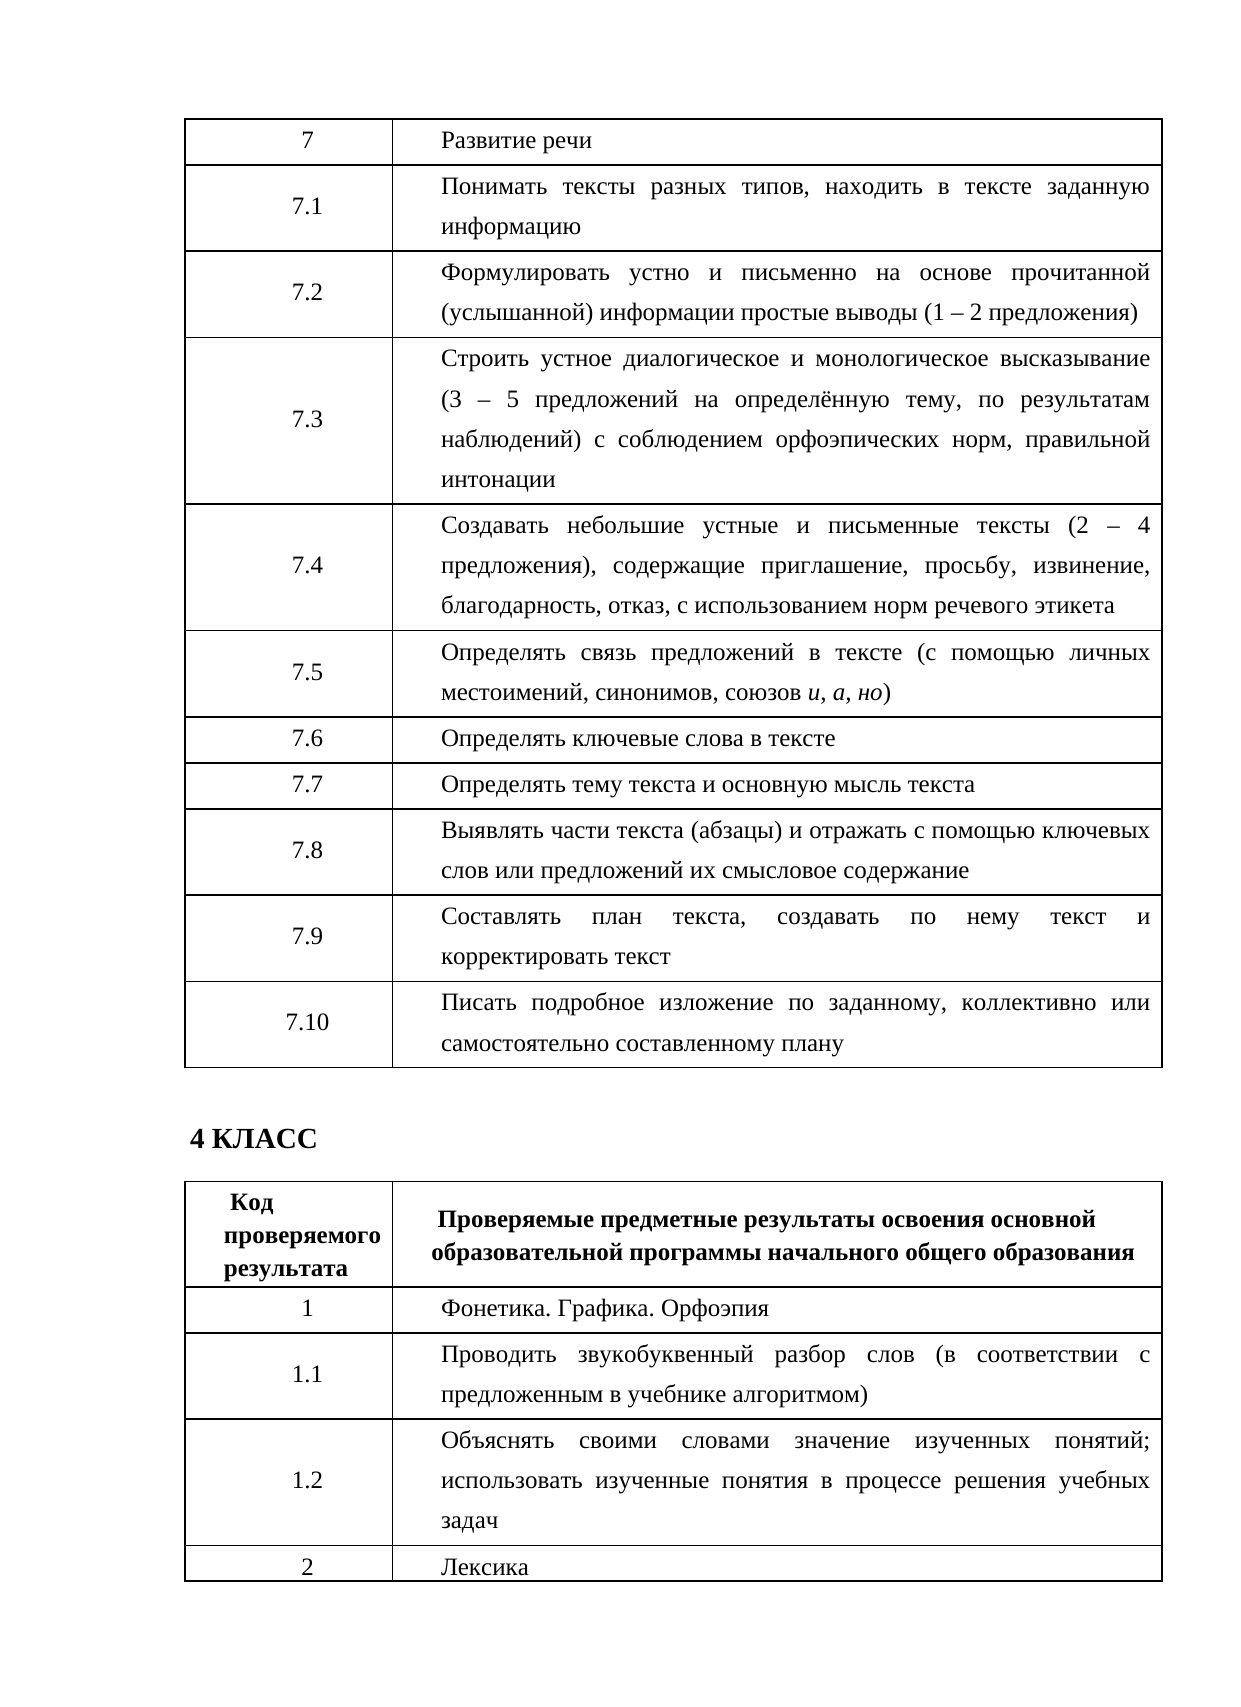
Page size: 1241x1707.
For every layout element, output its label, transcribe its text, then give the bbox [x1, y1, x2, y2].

table_cell Проводить звукобуквенный разбор слов (в соответствии с предложенным в учебнике алгоритмом) [393, 1334, 1161, 1418]
table_cell Создавать небольшие устные и письменные тексты (2 – 4 предложения), содержащие приглашение, просьбу, извинение, благодарность, отказ, с использованием норм речевого этикета [393, 505, 1161, 630]
table_cell 7.8 [186, 810, 392, 894]
table_cell 7.10 [186, 982, 392, 1067]
table_cell 2 [186, 1546, 392, 1580]
table_cell Определять связь предложений в тексте (с помощью личных местоимений, синонимов, союзов и, а, но) [393, 631, 1161, 716]
table_cell 1 [186, 1288, 392, 1332]
table_cell 1.1 [186, 1334, 392, 1418]
table_cell 7.9 [186, 896, 392, 981]
table_cell Выявлять части текста (абзацы) и отражать с помощью ключевых слов или предложений их смысловое содержание [393, 810, 1161, 894]
table_cell Развитие речи [393, 120, 1161, 164]
table_cell Определять ключевые слова в тексте [393, 718, 1161, 762]
table_cell 7.5 [186, 631, 392, 716]
table_cell 7.4 [186, 505, 392, 630]
table_cell 7.1 [186, 166, 392, 250]
table_cell Писать подробное изложение по заданному, коллективно или самостоятельно составленному плану [393, 982, 1161, 1067]
table_cell 7.2 [186, 252, 392, 337]
table_cell Лексика [393, 1546, 1161, 1580]
text 4 КЛАСС [190, 1121, 1152, 1155]
table_cell Строить устное диалогическое и монологическое высказывание (3 – 5 предложений на определённую тему, по результатам наблюдений) с соблюдением орфоэпических норм, правильной интонации [393, 338, 1161, 503]
table_cell 7.7 [186, 764, 392, 808]
table_cell Определять тему текста и основную мысль текста [393, 764, 1161, 808]
table_cell Формулировать устно и письменно на основе прочитанной (услышанной) информации простые выводы (1 – 2 предложения) [393, 252, 1161, 337]
table_cell 7 [186, 120, 392, 164]
table_header Код проверяемого результата [186, 1182, 392, 1286]
table_cell 7.6 [186, 718, 392, 762]
table_cell Составлять план текста, создавать по нему текст и корректировать текст [393, 896, 1161, 981]
table_cell 1.2 [186, 1420, 392, 1545]
table_cell Понимать тексты разных типов, находить в тексте заданную информацию [393, 166, 1161, 250]
table_cell 7.3 [186, 338, 392, 503]
table_header Проверяемые предметные результаты освоения основной образовательной программы начального общего образования [393, 1182, 1161, 1286]
table_cell Фонетика. Графика. Орфоэпия [393, 1288, 1161, 1332]
table_cell Объяснять своими словами значение изученных понятий; использовать изученные понятия в процессе решения учебных задач [393, 1420, 1161, 1545]
